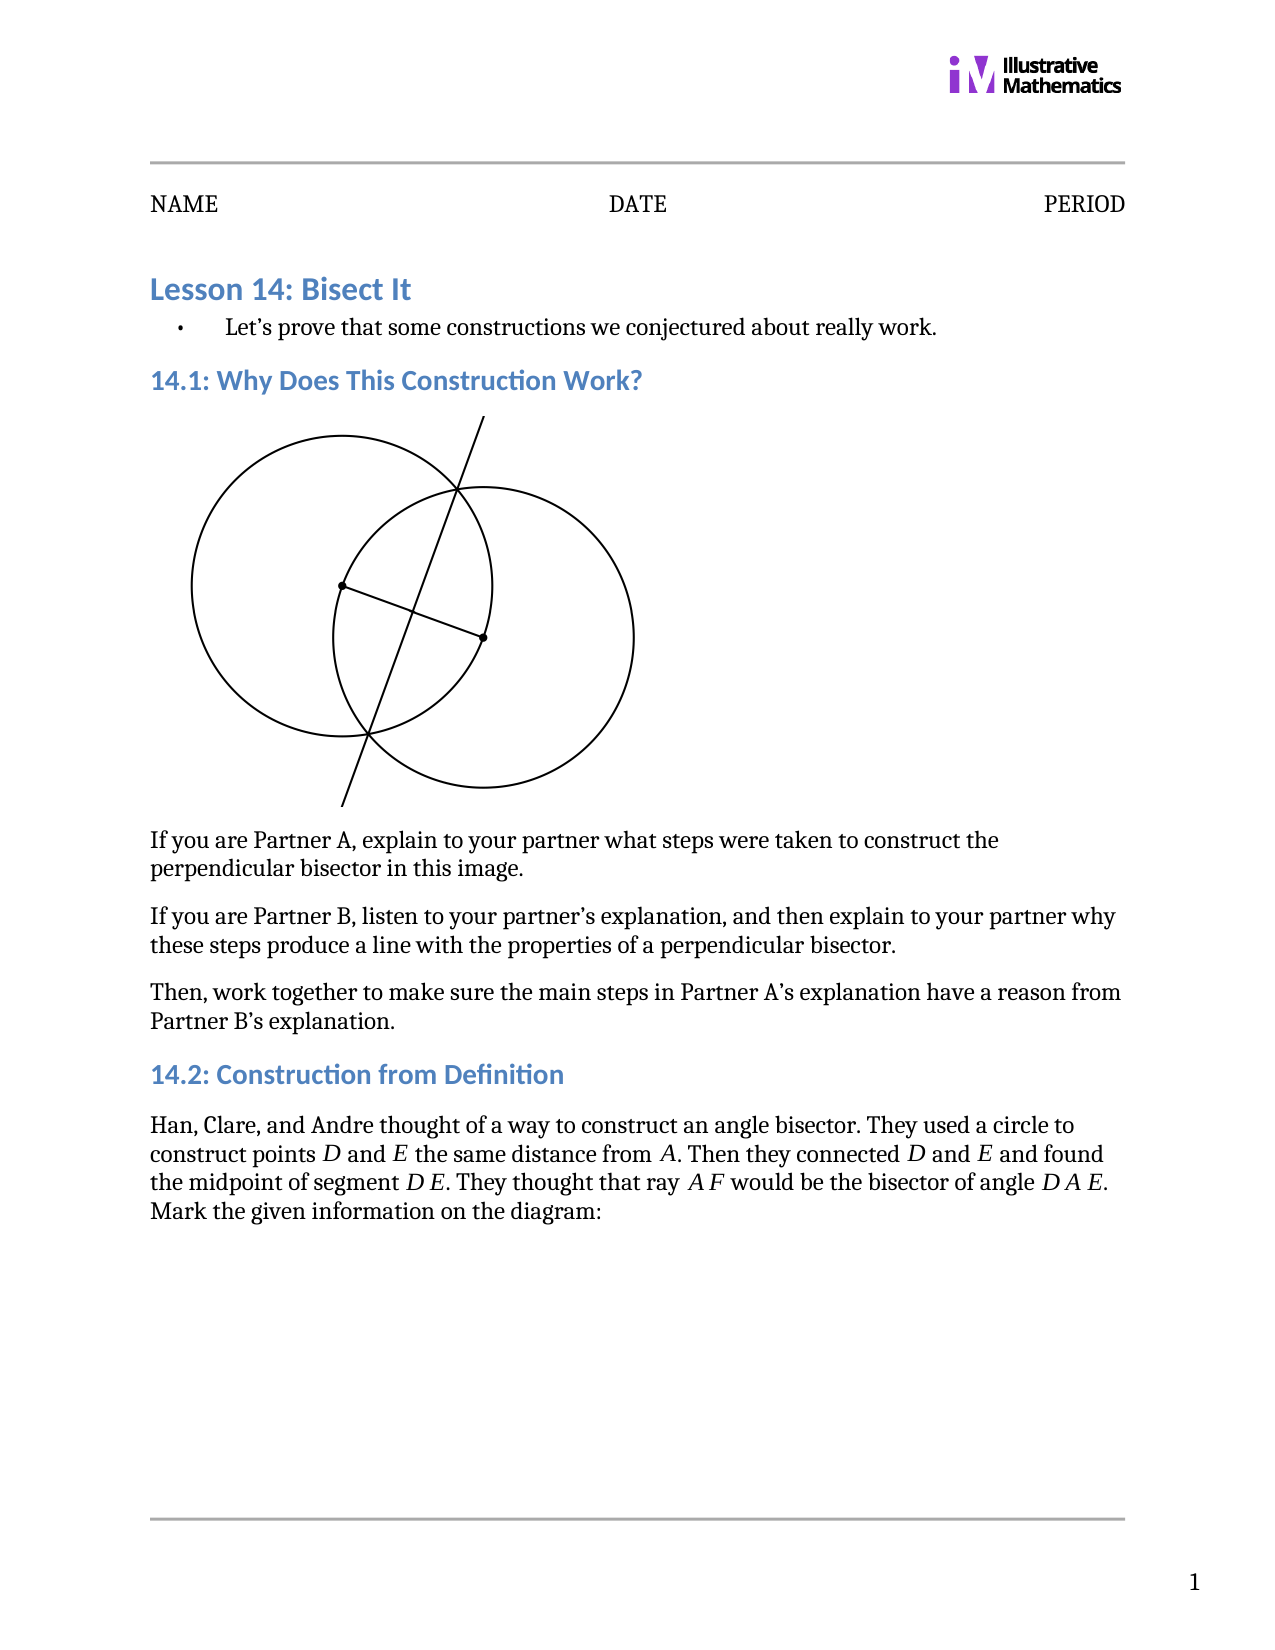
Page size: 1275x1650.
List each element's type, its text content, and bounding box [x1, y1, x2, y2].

text If you are Partner B, listen to your partner’s explanation, and then explain to your partner why these steps produce a line with the properties of a perpendicular bisector. [150, 902, 1125, 959]
subtitle Lesson 14: Bisect It [150, 268, 1125, 309]
text If you are Partner A, explain to your partner what steps were taken to construct the perpendicular bisector in this image. [150, 826, 1125, 883]
picture [949, 55, 1121, 93]
text Han, Clare, and Andre thought of a way to construct an angle bisector. They used a circle to construct points and the same distance from . Then they connected and and found the midpoint of segment . They thought that ray would be the bisector of angle . Mark the given information on the diagram: [150, 1111, 1125, 1226]
text Then, work together to make sure the main steps in Partner A’s explanation have a reason from Partner B’s explanation. [150, 978, 1125, 1036]
picture [168, 416, 657, 807]
list Let’s prove that some constructions we conjectured about really work. [175, 313, 1125, 342]
subtitle 14.1: Why Does This Construction Work? [150, 362, 1125, 398]
subtitle 14.2: Construction from Definition [150, 1056, 1125, 1092]
